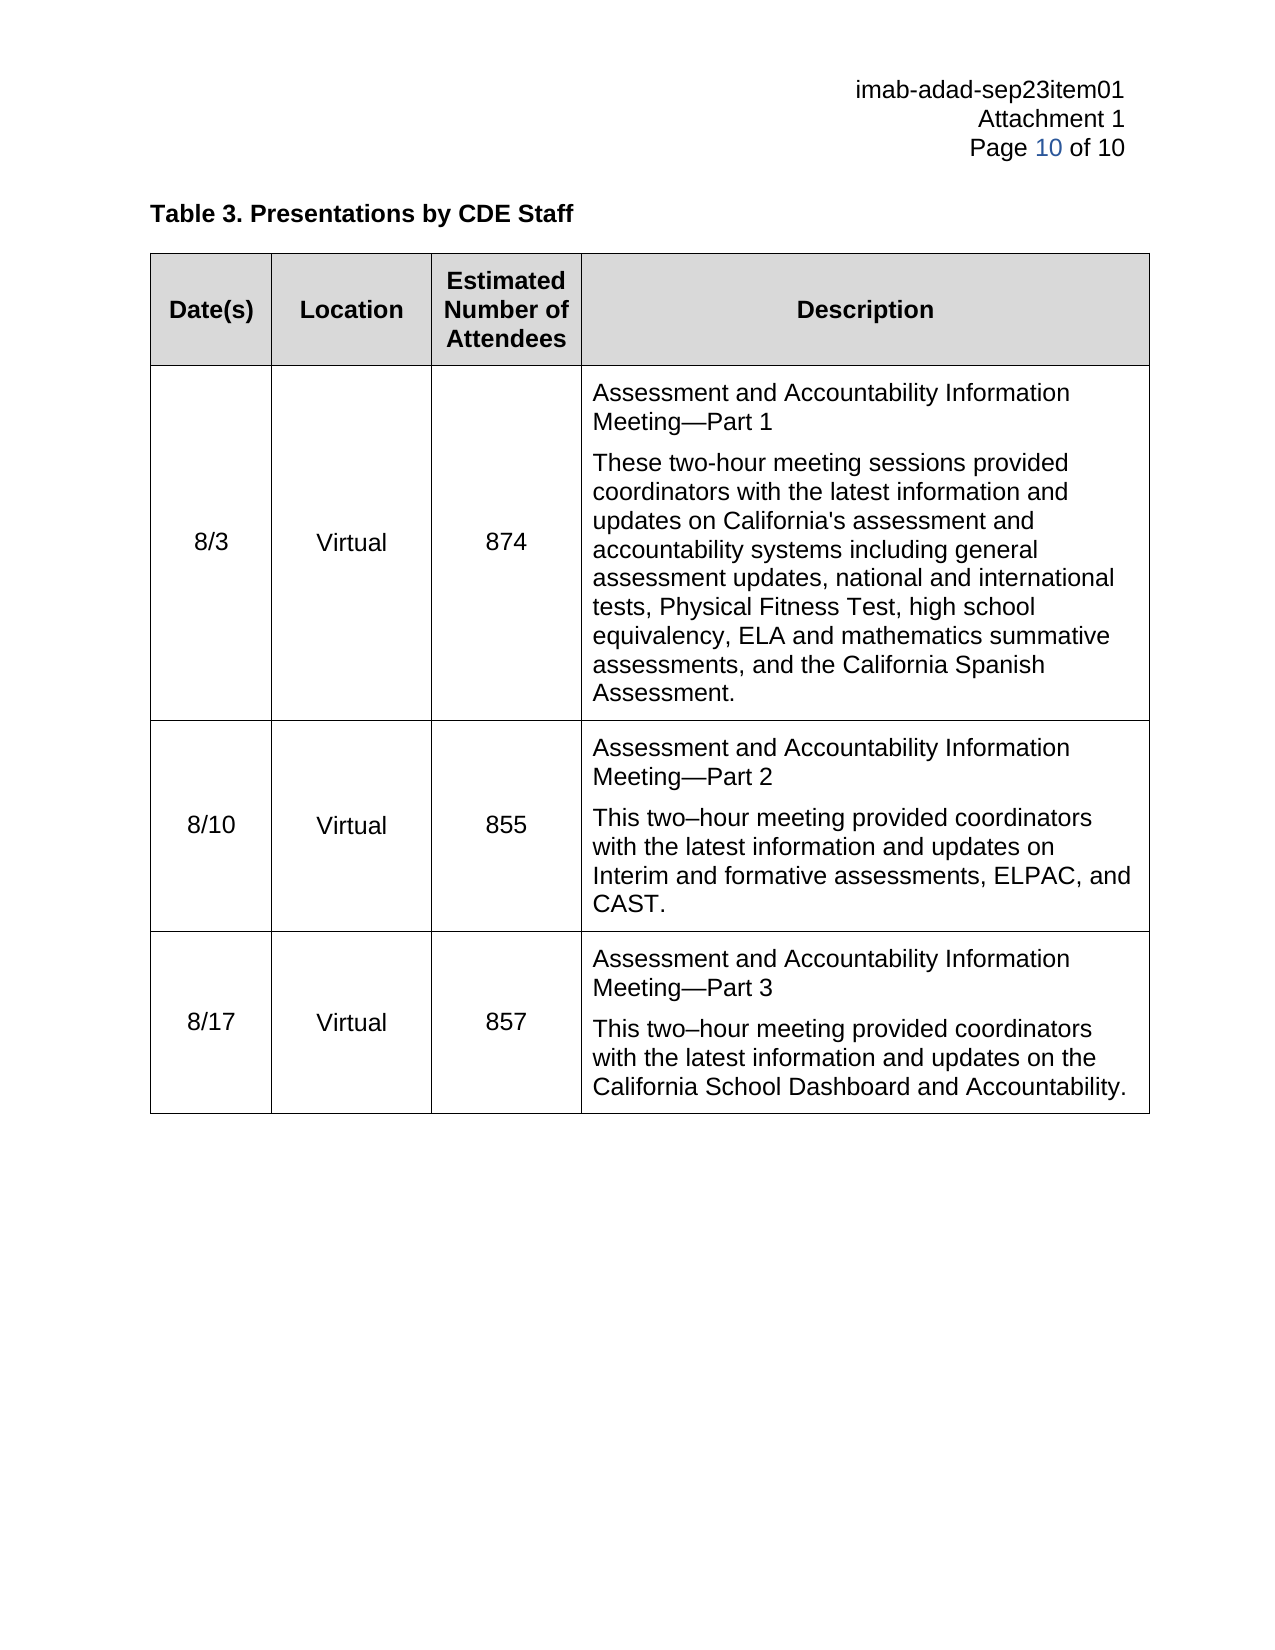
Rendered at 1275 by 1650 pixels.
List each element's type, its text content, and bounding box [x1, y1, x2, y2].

table_cell Assessment and Accountability Information Meeting—Part 3 This two–hour meeting provided coordinators with the latest information and updates on the California School Dashboard and Accountability. [582, 932, 1149, 1113]
table_cell 8/3 [151, 366, 271, 719]
table_cell 857 [432, 932, 581, 1113]
table_cell Virtual [272, 932, 431, 1113]
table_header Estimated Number of Attendees [432, 254, 581, 365]
table_cell 874 [432, 366, 581, 719]
table_cell 855 [432, 721, 581, 931]
table_cell 8/17 [151, 932, 271, 1113]
table_cell Virtual [272, 721, 431, 931]
table_cell Virtual [272, 366, 431, 719]
table_cell 8/10 [151, 721, 271, 931]
table_cell Assessment and Accountability Information Meeting—Part 1 These two-hour meeting sessions provided coordinators with the latest information and updates on California's assessment and accountability systems including general assessment updates, national and international tests, Physical Fitness Test, high school equivalency, ELA and mathematics summative assessments, and the California Spanish Assessment. [582, 366, 1149, 719]
text Table 3. Presentations by CDE Staff [150, 199, 1125, 227]
table_cell Assessment and Accountability Information Meeting—Part 2 This two–hour meeting provided coordinators with the latest information and updates on Interim and formative assessments, ELPAC, and CAST. [582, 721, 1149, 931]
table_header Location [272, 254, 431, 365]
table_header Date(s) [151, 254, 271, 365]
table_header Description [582, 254, 1149, 365]
